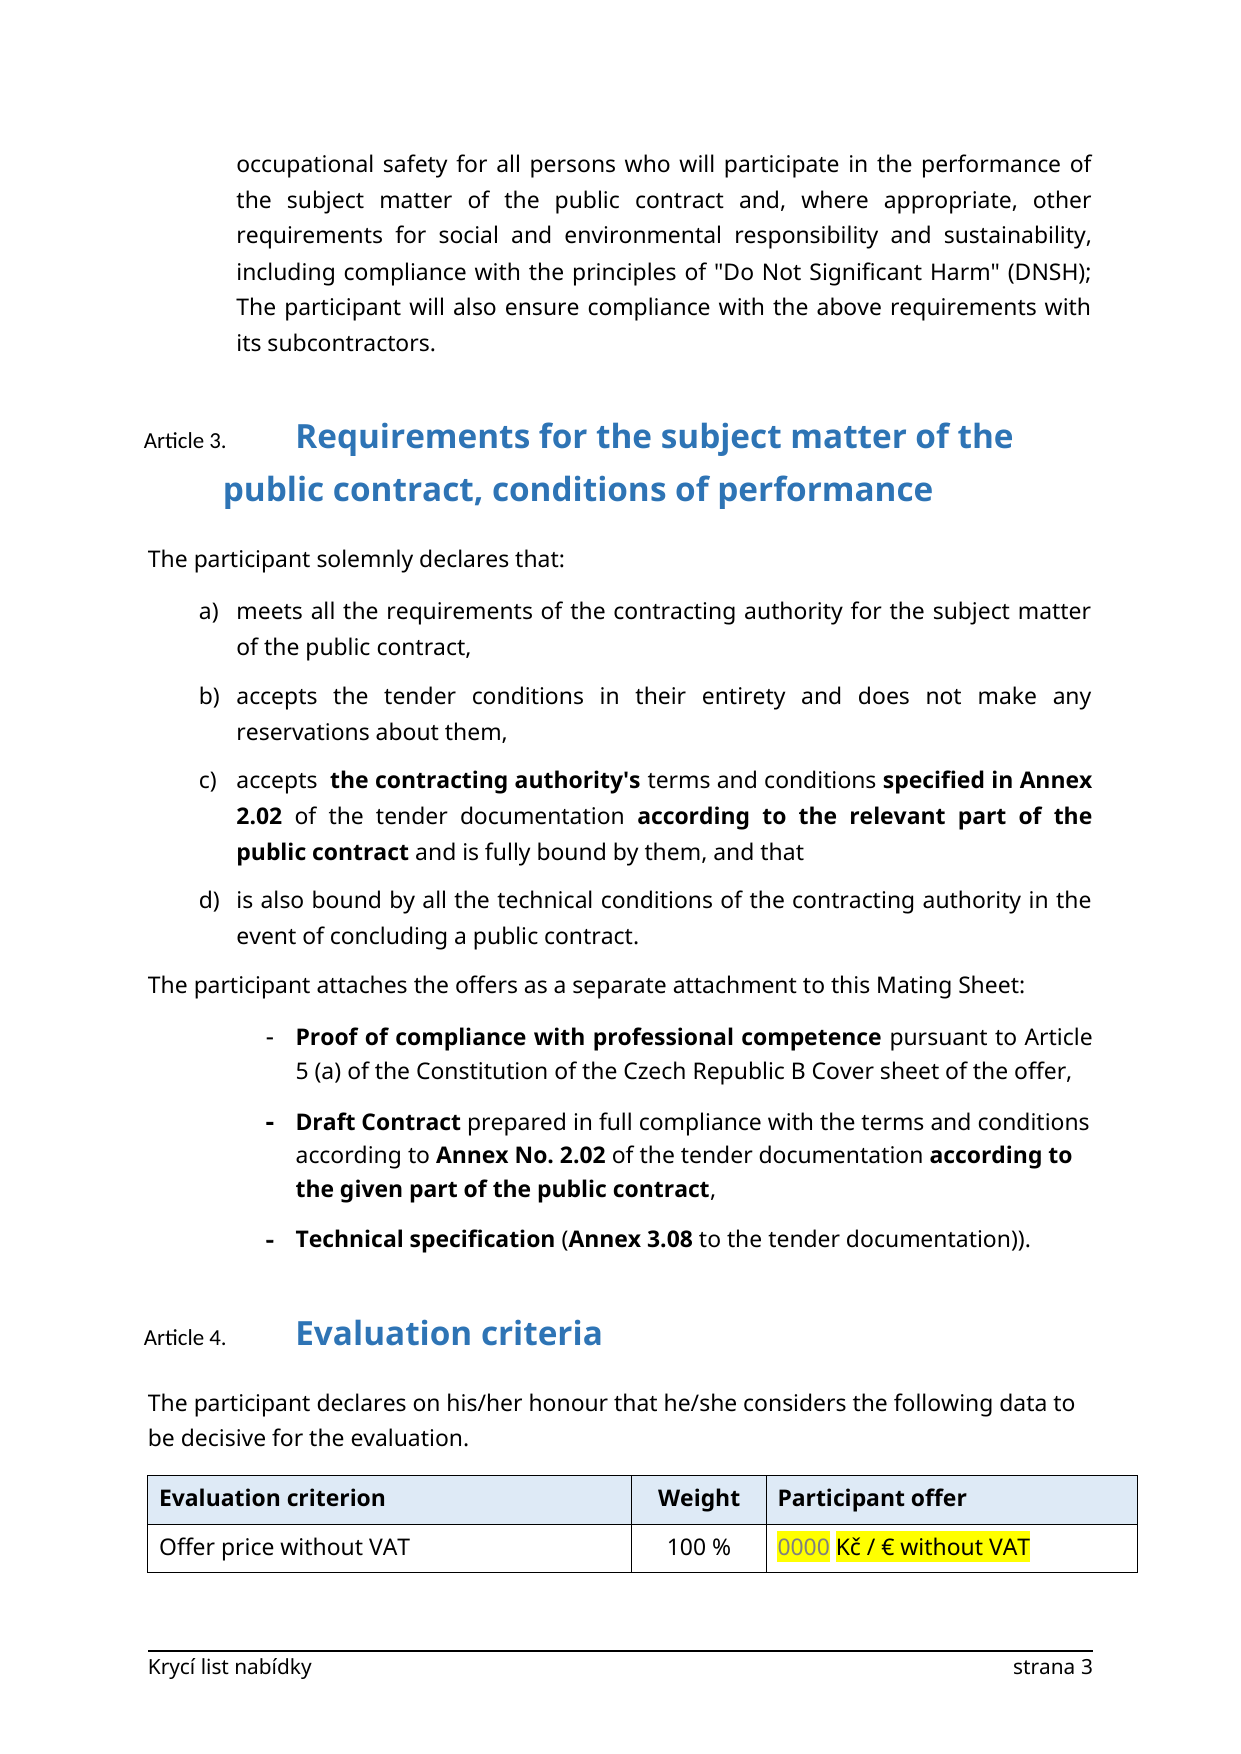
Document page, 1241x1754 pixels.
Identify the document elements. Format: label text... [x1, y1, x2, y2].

list Technical specification (Annex 3.08 to the tender documentation)). [266, 1223, 1093, 1254]
list Proof of compliance with professional competence pursuant to Article 5 (a) of the Constitution of the Czech Republic B Cover sheet of the offer, [266, 1021, 1093, 1086]
text The participant solemnly declares that: [148, 543, 1093, 574]
table_cell 100 % [632, 1525, 766, 1572]
table_header Participant offer [767, 1476, 1137, 1524]
table_cell [767, 1525, 1137, 1572]
table_cell Offer price without VAT [148, 1525, 631, 1572]
subtitle Requirements for the subject matter of the public contract, conditions of performance [185, 413, 1093, 511]
text The participant attaches the offers as a separate attachment to this Mating Sheet: [148, 969, 1093, 1000]
table_header Weight [632, 1476, 766, 1524]
list Draft Contract prepared in full compliance with the terms and conditions according to Annex No. 2.02 of the tender documentation according to the given part of the public contract, [266, 1105, 1093, 1204]
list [199, 148, 1093, 358]
list is also bound by all the technical conditions of the contracting authority in the event of concluding a public contract. [199, 884, 1093, 951]
subtitle Evaluation criteria [185, 1309, 1093, 1355]
text The participant declares on his/her honour that he/she considers the following data to be decisive for the evaluation. [148, 1386, 1093, 1454]
list accepts the tender conditions in their entirety and does not make any reservations about them, [199, 679, 1093, 747]
table_header Evaluation criterion [148, 1476, 631, 1524]
list meets all the requirements of the contracting authority for the subject matter of the public contract, [199, 595, 1093, 662]
list accepts the contracting authority's terms and conditions specified in Annex 2.02 of the tender documentation according to the relevant part of the public contract and is fully bound by them, and that [199, 764, 1093, 867]
